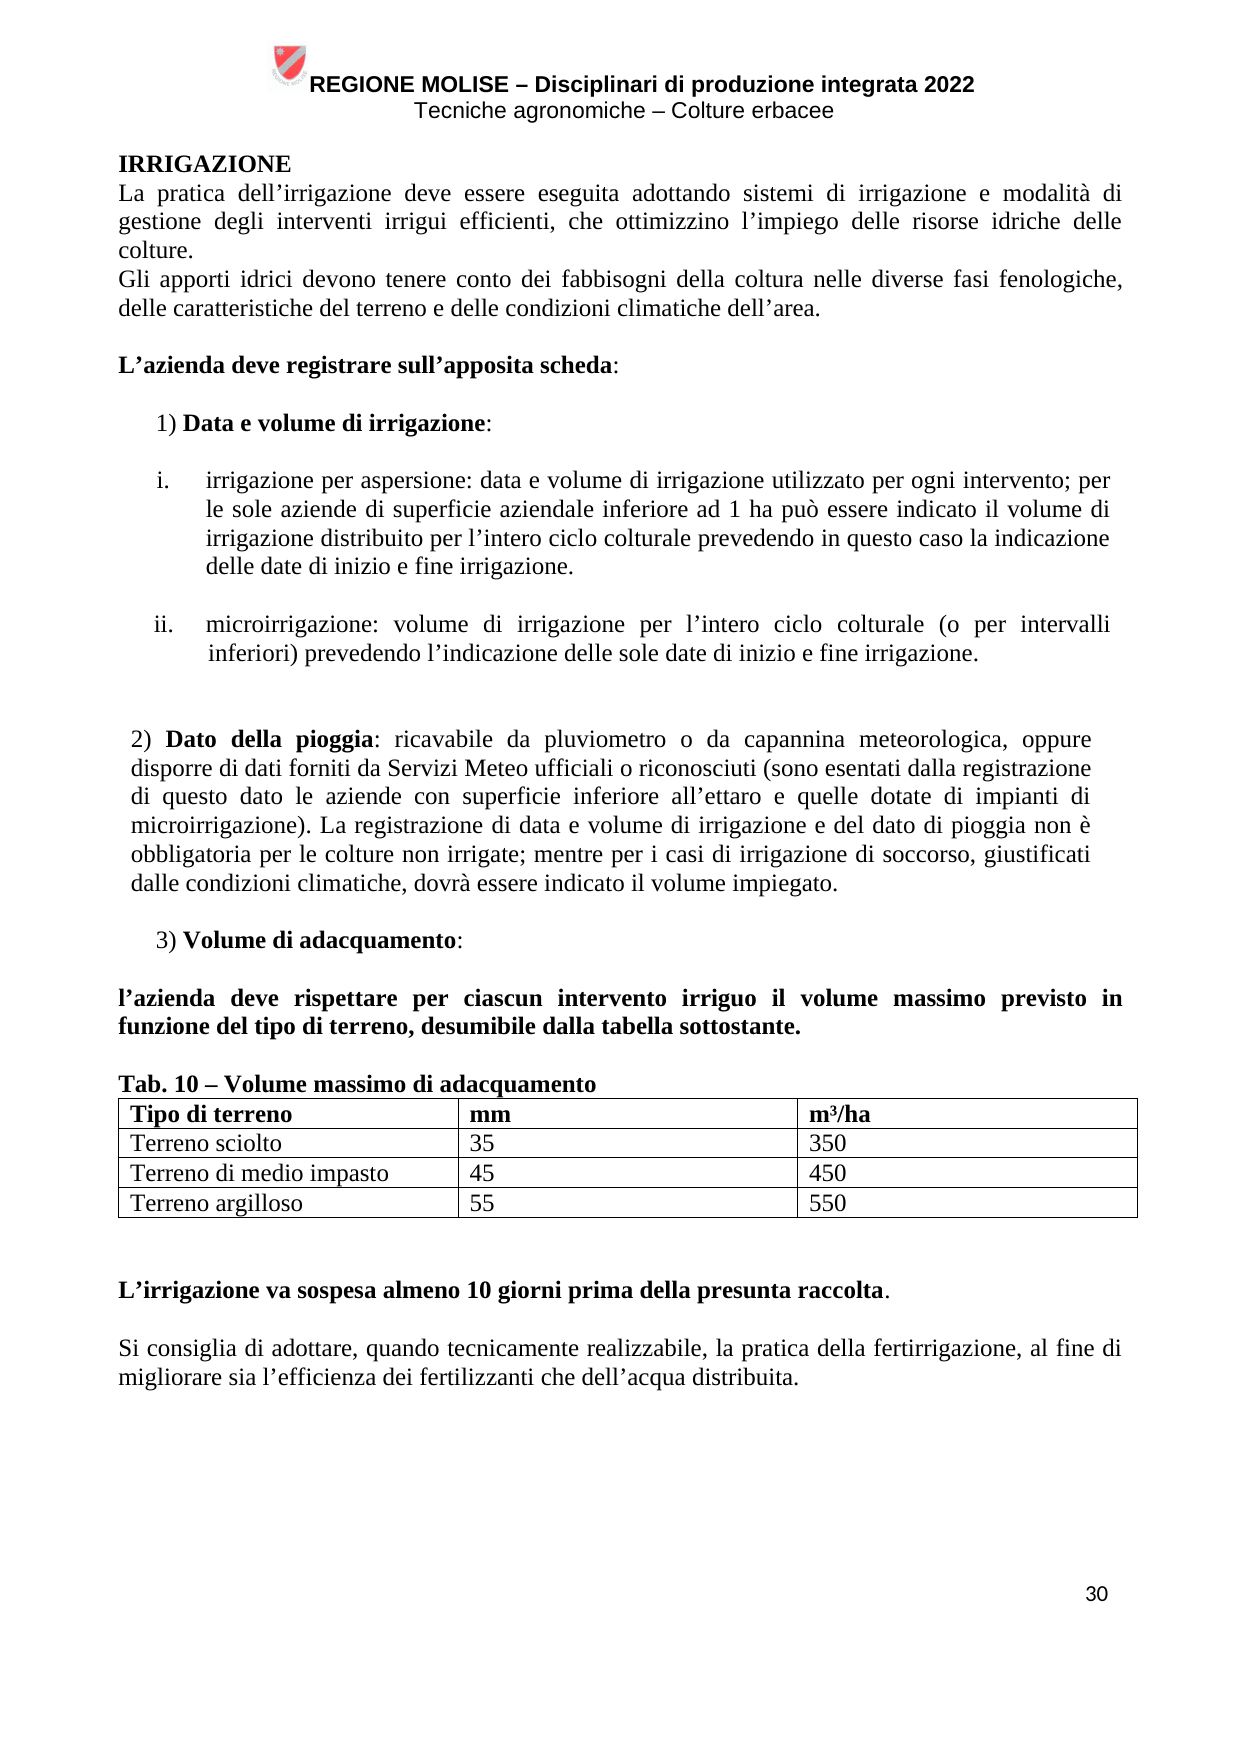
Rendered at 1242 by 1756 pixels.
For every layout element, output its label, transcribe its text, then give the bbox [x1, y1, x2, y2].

text 2) Dato della pioggia: ricavabile da pluviometro o da capannina meteorologica, oppure disporre di dati forniti da Servizi Meteo ufficiali o riconosciuti (sono esentati dalla registrazione di questo dato le aziende con superficie inferiore all’ettaro e quelle dotate di impianti di microirrigazione). La registrazione di data e volume di irrigazione e del dato di pioggia non è obbligatoria per le colture non irrigate; mentre per i casi di irrigazione di soccorso, giustificati dalle condizioni climatiche, dovrà essere indicato il volume impiegato. [131, 724, 1092, 896]
text 3) Volume di adacquamento: [156, 925, 1123, 954]
table_header Tipo di terreno [119, 1099, 458, 1127]
table_cell Terreno argilloso [119, 1188, 458, 1217]
text L’irrigazione va sospesa almeno 10 giorni prima della presunta raccolta. [118, 1275, 1123, 1304]
text L’azienda deve registrare sull’apposita scheda: [118, 350, 1123, 379]
table_cell 55 [459, 1188, 797, 1217]
text l’azienda deve rispettare per ciascun intervento irriguo il volume massimo previsto in funzione del tipo di terreno, desumibile dalla tabella sottostante. [118, 983, 1123, 1040]
list microirrigazione: volume di irrigazione per l’intero ciclo colturale (o per intervalli inferiori) prevedendo l’indicazione delle sole date di inizio e fine irrigazione. [153, 609, 1111, 666]
table_cell Terreno di medio impasto [119, 1158, 458, 1187]
table_cell Terreno sciolto [119, 1129, 458, 1157]
list irrigazione per aspersione: data e volume di irrigazione utilizzato per ogni intervento; per le sole aziende di superficie aziendale inferiore ad 1 ha può essere indicato il volume di irrigazione distribuito per l’intero ciclo colturale prevedendo in questo caso la indicazione delle date di inizio e fine irrigazione. [156, 465, 1111, 580]
table_cell 35 [459, 1129, 797, 1157]
table_header m³/ha [798, 1099, 1137, 1127]
table_cell 550 [798, 1188, 1137, 1217]
text Tab. 10 – Volume massimo di adacquamento [118, 1069, 1123, 1098]
table_cell 350 [798, 1129, 1137, 1157]
table_header mm [459, 1099, 797, 1127]
text Gli apporti idrici devono tenere conto dei fabbisogni della coltura nelle diverse fasi fenologiche, delle caratteristiche del terreno e delle condizioni climatiche dell’area. [118, 264, 1123, 321]
text La pratica dell’irrigazione deve essere eseguita adottando sistemi di irrigazione e modalità di gestione degli interventi irrigui efficienti, che ottimizzino l’impiego delle risorse idriche delle colture. [118, 178, 1123, 264]
table_cell 45 [459, 1158, 797, 1187]
table_cell 450 [798, 1158, 1137, 1187]
text 1) Data e volume di irrigazione: [156, 408, 1123, 436]
text Si consiglia di adottare, quando tecnicamente realizzabile, la pratica della fertirrigazione, al fine di migliorare sia l’efficienza dei fertilizzanti che dell’acqua distribuita. [118, 1333, 1123, 1390]
text IRRIGAZIONE [118, 149, 1123, 178]
